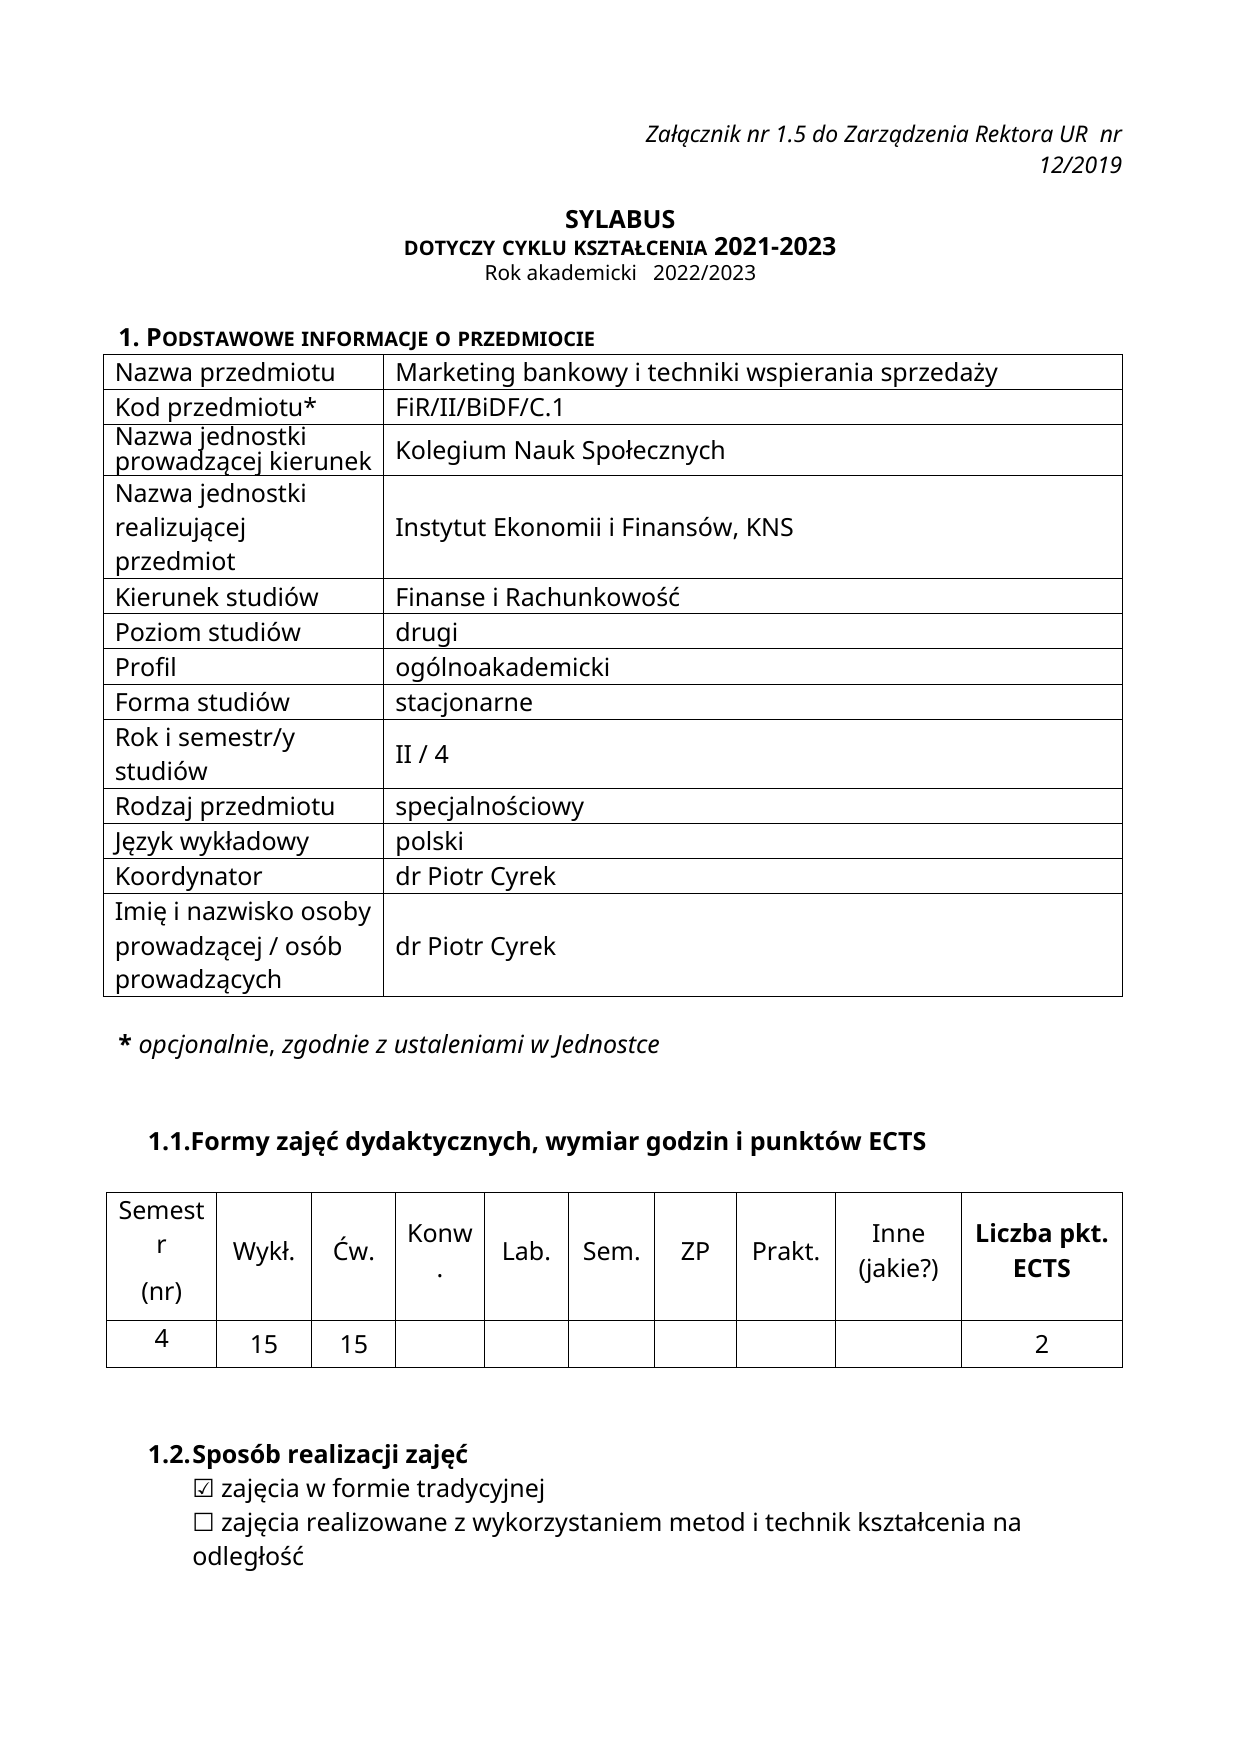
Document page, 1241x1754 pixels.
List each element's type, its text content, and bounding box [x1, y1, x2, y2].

table_cell polski [384, 824, 1122, 858]
table_cell Koordynator [104, 859, 383, 893]
text dotyczy cyklu kształcenia 2021-2023 [118, 236, 1122, 261]
table_header Semestr (nr) [107, 1193, 216, 1320]
text Załącznik nr 1.5 do Zarządzenia Rektora UR nr 12/2019 [118, 118, 1122, 181]
table_cell [655, 1321, 736, 1367]
table_cell dr Piotr Cyrek [384, 859, 1122, 893]
table_cell Profil [104, 649, 383, 683]
text ☐ zajęcia realizowane z wykorzystaniem metod i technik kształcenia na odległość [192, 1504, 1122, 1573]
table_cell [836, 1321, 961, 1367]
table_cell Finanse i Rachunkowość [384, 579, 1122, 613]
table_header Marketing bankowy i techniki wspierania sprzedaży [384, 355, 1122, 389]
table_cell Nazwa jednostki prowadzącej kierunek [104, 425, 383, 475]
table_header Nazwa przedmiotu [104, 355, 383, 389]
table_cell Rodzaj przedmiotu [104, 789, 383, 823]
table_cell [396, 1321, 484, 1367]
table_header Liczba pkt. ECTS [962, 1193, 1122, 1320]
text ☑ zajęcia w formie tradycyjnej [192, 1471, 1122, 1504]
table_cell Nazwa jednostki realizującej przedmiot [104, 476, 383, 578]
table_cell Instytut Ekonomii i Finansów, KNS [384, 476, 1122, 578]
table_cell Kolegium Nauk Społecznych [384, 425, 1122, 475]
table_header Prakt. [737, 1193, 835, 1320]
table_cell specjalnościowy [384, 789, 1122, 823]
table_cell [485, 1321, 568, 1367]
table_cell 15 [312, 1321, 395, 1367]
text 1. Podstawowe informacje o przedmiocie [118, 319, 1122, 354]
table_header Ćw. [312, 1193, 395, 1320]
table_cell FiR/II/BiDF/C.1 [384, 390, 1122, 424]
table_header Konw. [396, 1193, 484, 1320]
table_cell Rok i semestr/y studiów [104, 720, 383, 788]
table_cell [569, 1321, 654, 1367]
table_cell drugi [384, 614, 1122, 648]
table_cell Imię i nazwisko osoby prowadzącej / osób prowadzących [104, 894, 383, 996]
table_cell [737, 1321, 835, 1367]
text 1.1.Formy zajęć dydaktycznych, wymiar godzin i punktów ECTS [148, 1124, 1122, 1158]
text * opcjonalnie, zgodnie z ustaleniami w Jednostce [118, 1026, 1122, 1061]
table_cell Forma studiów [104, 685, 383, 718]
table_cell stacjonarne [384, 685, 1122, 718]
table_header Sem. [569, 1193, 654, 1320]
table_cell Poziom studiów [104, 614, 383, 648]
table_header Inne (jakie?) [836, 1193, 961, 1320]
table_header ZP [655, 1193, 736, 1320]
table_header Lab. [485, 1193, 568, 1320]
table_cell dr Piotr Cyrek [384, 894, 1122, 996]
table_cell 4 [107, 1321, 216, 1367]
table_cell II / 4 [384, 720, 1122, 788]
text Rok akademicki 2022/2023 [118, 261, 1122, 286]
table_cell 15 [217, 1321, 311, 1367]
table_header Wykł. [217, 1193, 311, 1320]
table_cell Kod przedmiotu* [104, 390, 383, 424]
table_cell Kierunek studiów [104, 579, 383, 613]
text 1.2. Sposób realizacji zajęć [148, 1436, 1122, 1471]
table_cell Język wykładowy [104, 824, 383, 858]
table_cell 2 [962, 1321, 1122, 1367]
text SYLABUS [118, 201, 1122, 236]
table_cell ogólnoakademicki [384, 649, 1122, 683]
